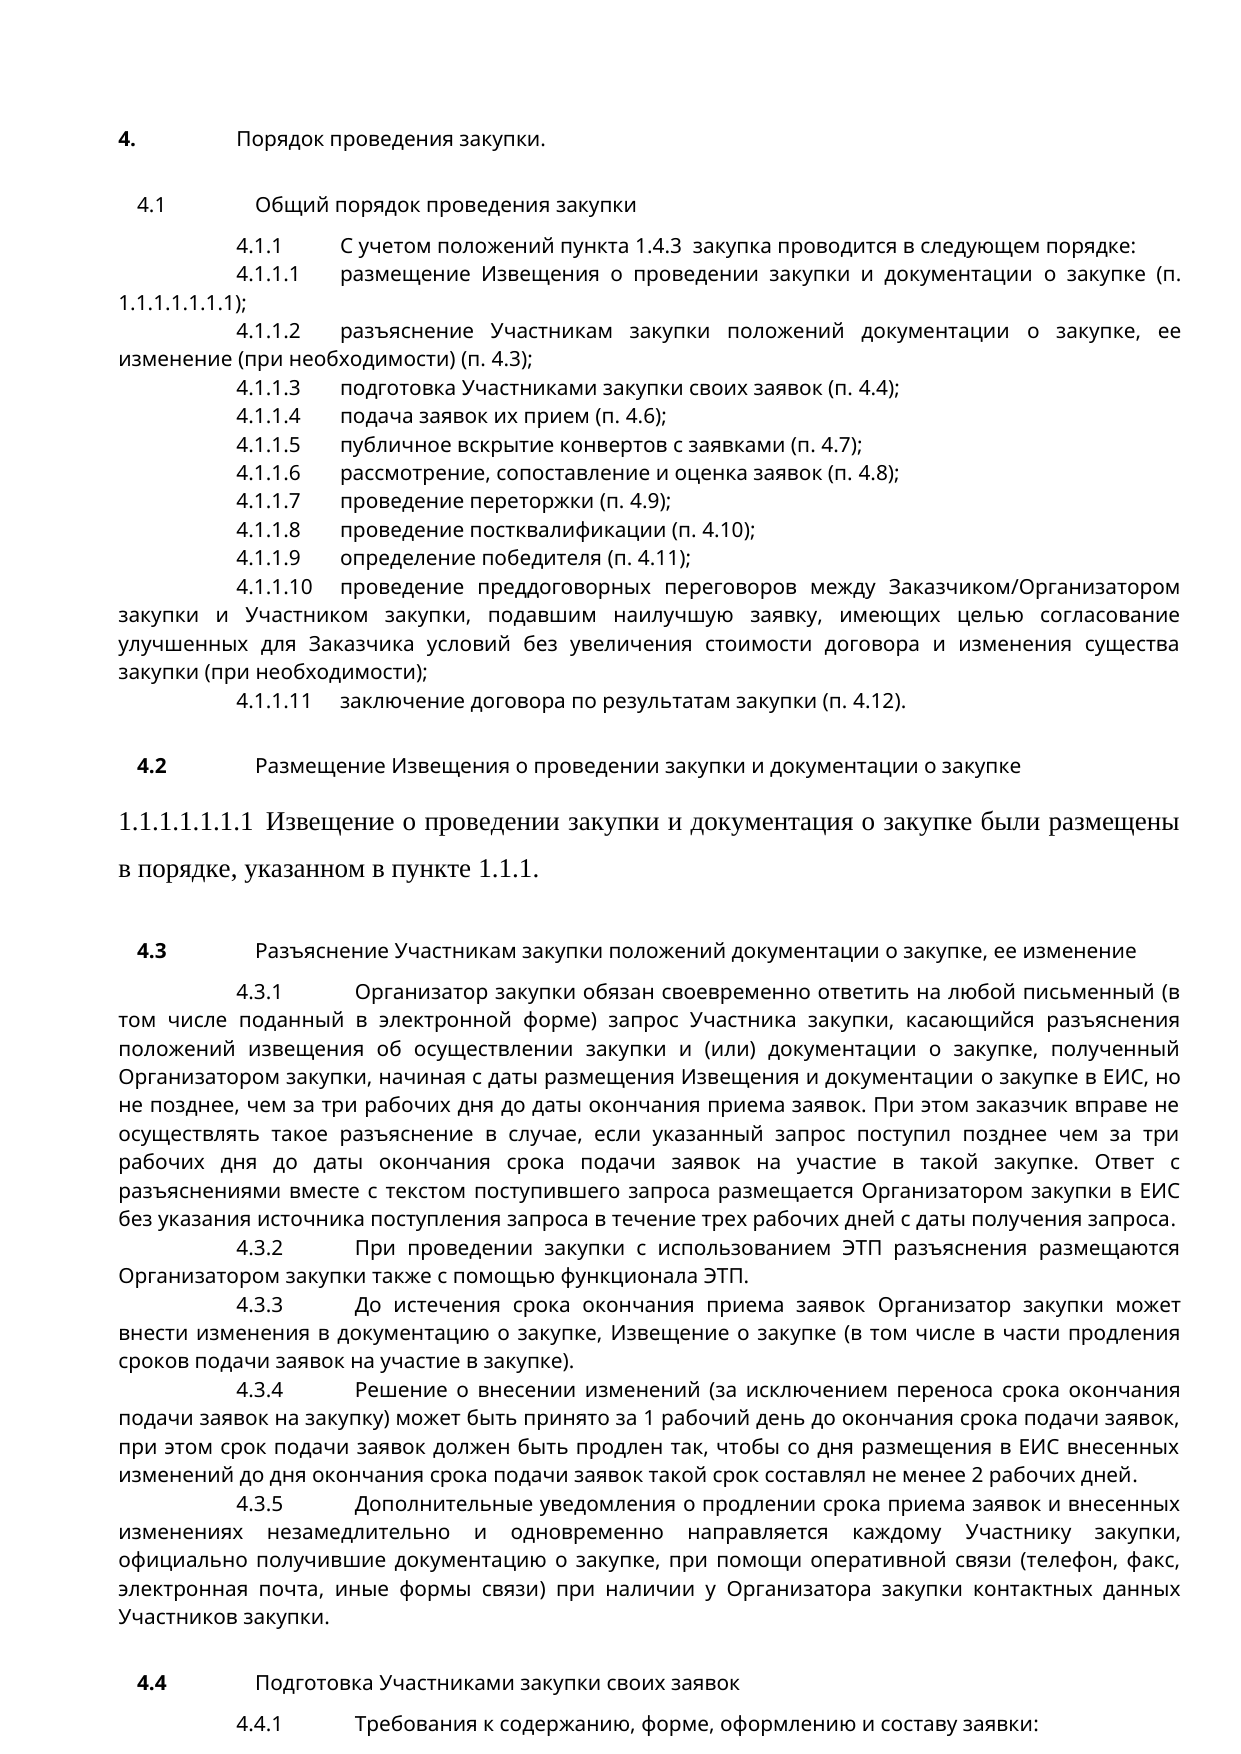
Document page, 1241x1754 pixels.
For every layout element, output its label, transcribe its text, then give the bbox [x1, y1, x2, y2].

list проведение преддоговорных переговоров между Заказчиком/Организатором закупки и Участником закупки, подавшим наилучшую заявку, имеющих целью согласование улучшенных для Заказчика условий без увеличения стоимости договора и изменения существа закупки (при необходимости); [118, 572, 1181, 686]
list рассмотрение, сопоставление и оценка заявок (п. 4.8); [118, 458, 1181, 487]
list определение победителя (п. 4.11); [118, 543, 1181, 572]
list Решение о внесении изменений (за исключением переноса срока окончания подачи заявок на закупку) может быть принято за 1 рабочий день до окончания срока подачи заявок, при этом срок подачи заявок должен быть продлен так, чтобы со дня размещения в ЕИС внесенных изменений до дня окончания срока подачи заявок такой срок составлял не менее 2 рабочих дней. [118, 1375, 1181, 1489]
subtitle Подготовка Участниками закупки своих заявок [137, 1668, 1181, 1697]
list Дополнительные уведомления о продлении срока приема заявок и внесенных изменениях незамедлительно и одновременно направляется каждому Участнику закупки, официально получившие документацию о закупке, при помощи оперативной связи (телефон, факс, электронная почта, иные формы связи) при наличии у Организатора закупки контактных данных Участников закупки. [118, 1489, 1181, 1631]
list До истечения срока окончания приема заявок Организатор закупки может внести изменения в документацию о закупке, Извещение о закупке (в том числе в части продления сроков подачи заявок на участие в закупке). [118, 1290, 1181, 1375]
subtitle Разъяснение Участникам закупки положений документации о закупке, ее изменение [137, 936, 1181, 964]
list Организатор закупки обязан своевременно ответить на любой письменный (в том числе поданный в электронной форме) запрос Участника закупки, касающийся разъяснения положений извещения об осуществлении закупки и (или) документации о закупке, полученный Организатором закупки, начиная с даты размещения Извещения и документации о закупке в ЕИС, но не позднее, чем за три рабочих дня до даты окончания приема заявок. При этом заказчик вправе не осуществлять такое разъяснение в случае, если указанный запрос поступил позднее чем за три рабочих дня до даты окончания срока подачи заявок на участие в такой закупке. Ответ с разъяснениями вместе с текстом поступившего запроса размещается Организатором закупки в ЕИС без указания источника поступления запроса в течение трех рабочих дней с даты получения запроса. [118, 977, 1181, 1233]
list Требования к содержанию, форме, оформлению и составу заявки: [118, 1709, 1181, 1738]
list разъяснение Участникам закупки положений документации о закупке, ее изменение (при необходимости) (п. 4.3); [118, 316, 1181, 373]
list проведение переторжки (п. 4.9); [118, 487, 1181, 515]
list При проведении закупки с использованием ЭТП разъяснения размещаются Организатором закупки также с помощью функционала ЭТП. [118, 1233, 1181, 1290]
subtitle Общий порядок проведения закупки [137, 190, 1181, 218]
list С учетом положений пункта 1.4.3 закупка проводится в следующем порядке: [118, 231, 1181, 259]
subtitle Порядок проведения закупки. [118, 124, 1181, 152]
list размещение Извещения о проведении закупки и документации о закупке (п. 4.2.1); [118, 259, 1181, 316]
list заключение договора по результатам закупки (п. 4.12). [118, 686, 1181, 714]
subtitle Размещение Извещения о проведении закупки и документации о закупке [137, 752, 1181, 780]
subtitle Извещение о проведении закупки и документация о закупке были размещены в порядке, указанном в пункте 1.1.1. [118, 805, 1181, 883]
list подготовка Участниками закупки своих заявок (п. 4.4); [118, 373, 1181, 401]
list подача заявок их прием (п. 4.6); [118, 401, 1181, 430]
list проведение постквалификации (п. 4.10); [118, 515, 1181, 543]
list публичное вскрытие конвертов с заявками (п. 4.7); [118, 430, 1181, 458]
